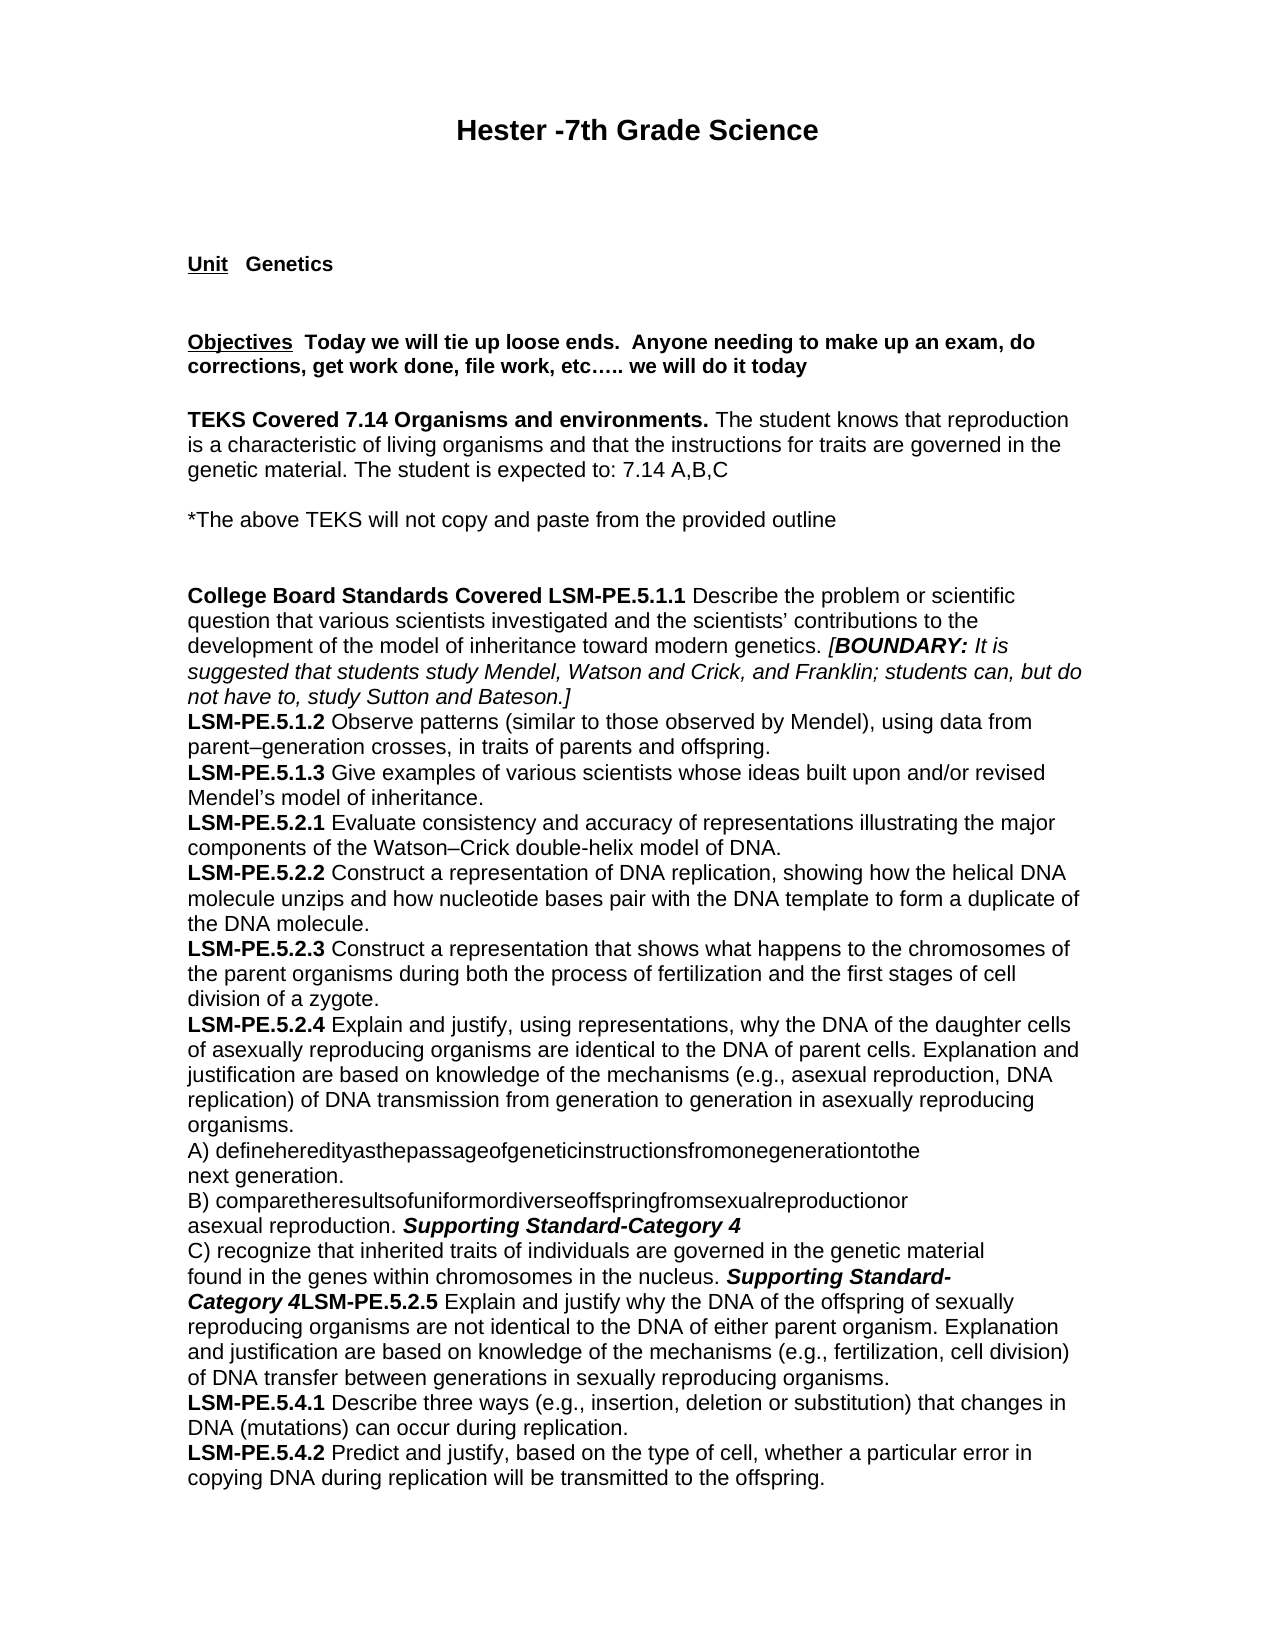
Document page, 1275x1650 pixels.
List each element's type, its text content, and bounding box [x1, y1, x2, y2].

text LSM-PE.5.2.4 Explain and justify, using representations, why the DNA of the daughter cells of asexually reproducing organisms are identical to the DNA of parent cells. Explanation and justification are based on knowledge of the mechanisms (e.g., asexual reproduction, DNA replication) of DNA transmission from generation to generation in asexually reproducing organisms. [187, 1012, 1087, 1138]
text LSM-PE.5.2.3 Construct a representation that shows what happens to the chromosomes of the parent organisms during both the process of fertilization and the first stages of cell division of a zygote. [187, 936, 1087, 1012]
text TEKS Covered 7.14 Organisms and environments. The student knows that reproduction is a characteristic of living organisms and that the instructions for traits are governed in the genetic material. The student is expected to: 7.14 A,B,C [187, 407, 1087, 482]
text LSM-PE.5.1.3 Give examples of various scientists whose ideas built upon and/or revised Mendel’s model of inheritance. [187, 759, 1087, 810]
text *The above TEKS will not copy and paste from the provided outline [187, 507, 1087, 533]
text LSM-PE.5.2.2 Construct a representation of DNA replication, showing how the helical DNA molecule unzips and how nucleotide bases pair with the DNA template to form a duplicate of the DNA molecule. [187, 860, 1087, 936]
text A) defineheredityasthepassageofgeneticinstructionsfromonegenerationtothe [187, 1138, 1087, 1163]
text Hester -7th Grade Science [187, 112, 1087, 146]
text C) recognize that inherited traits of individuals are governed in the genetic material [187, 1238, 1087, 1264]
text LSM-PE.5.4.2 Predict and justify, based on the type of cell, whether a particular error in copying DNA during replication will be transmitted to the offspring. [187, 1440, 1087, 1491]
text LSM-PE.5.2.1 Evaluate consistency and accuracy of representations illustrating the major components of the Watson–Crick double-helix model of DNA. [187, 810, 1087, 860]
text Unit Genetics [187, 252, 1087, 300]
text found in the genes within chromosomes in the nucleus. Supporting Standard- [187, 1264, 1087, 1289]
text B) comparetheresultsofuniformordiverseoffspringfromsexualreproductionor [187, 1188, 1087, 1213]
text College Board Standards Covered LSM-PE.5.1.1 Describe the problem or scientific question that various scientists investigated and the scientists’ contributions to the development of the model of inheritance toward modern genetics. [BOUNDARY: It is suggested that students study Mendel, Watson and Crick, and Franklin; students can, but do not have to, study Sutton and Bateson.] [187, 583, 1087, 709]
text Category 4LSM-PE.5.2.5 Explain and justify why the DNA of the offspring of sexually reproducing organisms are not identical to the DNA of either parent organism. Explanation and justification are based on knowledge of the mechanisms (e.g., fertilization, cell division) of DNA transfer between generations in sexually reproducing organisms. [187, 1289, 1087, 1390]
text LSM-PE.5.1.2 Observe patterns (similar to those observed by Mendel), using data from parent–generation crosses, in traits of parents and offspring. [187, 709, 1087, 759]
text next generation. [187, 1163, 1087, 1188]
text Objectives Today we will tie up loose ends. Anyone needing to make up an exam, do corrections, get work done, file work, etc….. we will do it today [187, 329, 1087, 377]
text asexual reproduction. Supporting Standard-Category 4 [187, 1213, 1087, 1238]
text LSM-PE.5.4.1 Describe three ways (e.g., insertion, deletion or substitution) that changes in DNA (mutations) can occur during replication. [187, 1390, 1087, 1440]
